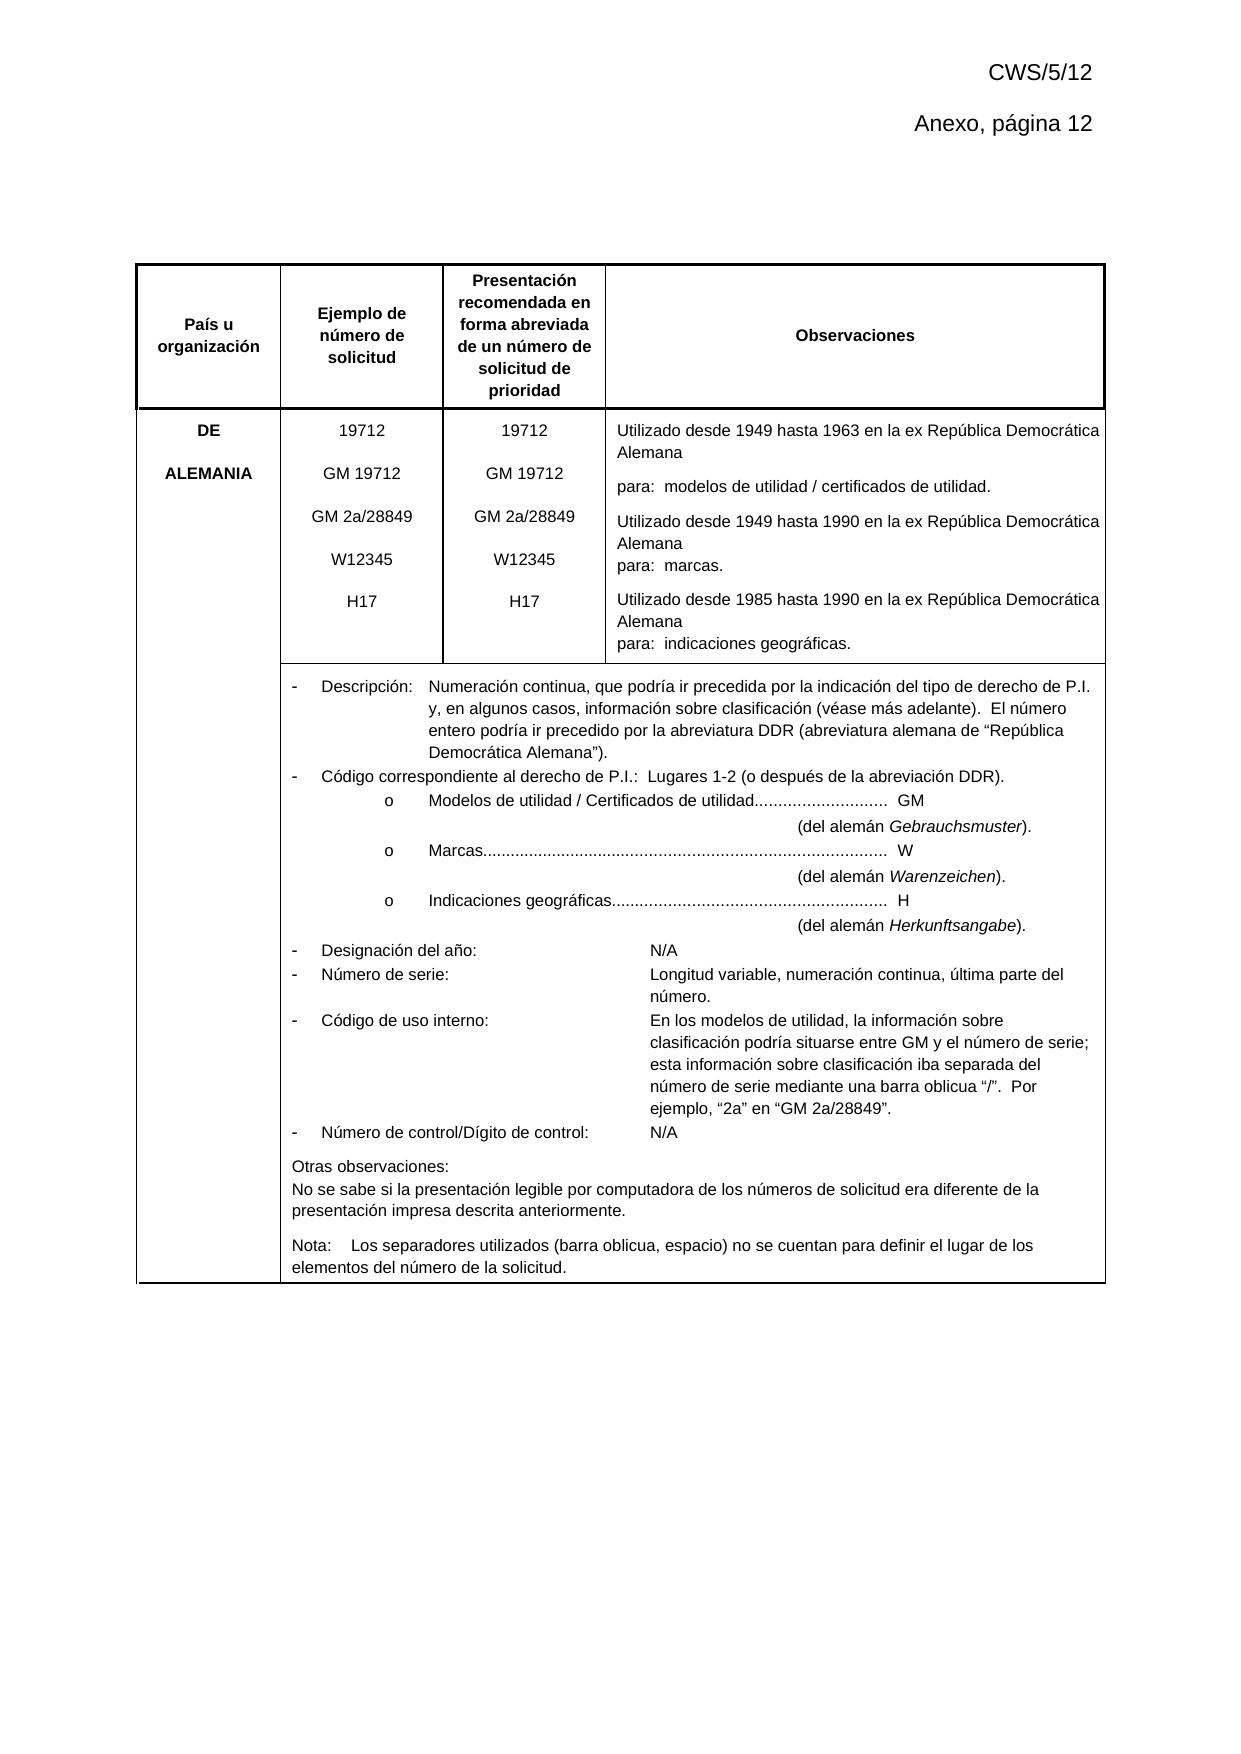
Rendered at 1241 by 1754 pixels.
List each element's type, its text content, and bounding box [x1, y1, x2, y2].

table_header Presentación recomendada en forma abreviada de un número de solicitud de prioridad [444, 266, 605, 407]
table_cell Descripción: Numeración continua, que podría ir precedida por la indicación del tipo de derecho de P.I. y, en algunos casos, información sobre clasificación (véase más adelante). El número entero podría ir precedido por la abreviatura DDR (abreviatura alemana de “República Democrática Alemana”). Código correspondiente al derecho de P.I.: Lugares 1-2 (o después de la abreviación DDR). Modelos de utilidad / Certificados de utilidad GM (del alemán Gebrauchsmuster). Marcas W (del alemán Warenzeichen). Indicaciones geográficas H (del alemán Herkunftsangabe). Designación del año: N/A Número de serie: Longitud variable, numeración continua, última parte del número. Código de uso interno: En los modelos de utilidad, la información sobre clasificación podría situarse entre GM y el número de serie; esta información sobre clasificación iba separada del número de serie mediante una barra oblicua “/”. Por ejemplo, “2a” en “GM 2a/28849”. Número de control/Dígito de control: N/A Otras observaciones: No se sabe si la presentación legible por computadora de los números de solicitud era diferente de la presentación impresa descrita anteriormente. Nota: Los separadores utilizados (barra oblicua, espacio) no se cuentan para definir el lugar de los elementos del número de la solicitud. [281, 664, 1105, 1282]
table_cell 19712 GM 19712 GM 2a/28849 W12345 H17 [444, 410, 605, 663]
table_cell DE ALEMANIA [137, 407, 280, 1282]
table_header País u organización [138, 266, 280, 407]
table_header Ejemplo de número de solicitud [281, 266, 442, 407]
table_cell 19712 GM 19712 GM 2a/28849 W12345 H17 [281, 410, 442, 663]
table_cell Utilizado desde 1949 hasta 1963 en la ex República Democrática Alemana para: modelos de utilidad / certificados de utilidad. Utilizado desde 1949 hasta 1990 en la ex República Democrática Alemana para: marcas. Utilizado desde 1985 hasta 1990 en la ex República Democrática Alemana para: indicaciones geográficas. [606, 410, 1105, 663]
table_header Observaciones [606, 266, 1103, 407]
